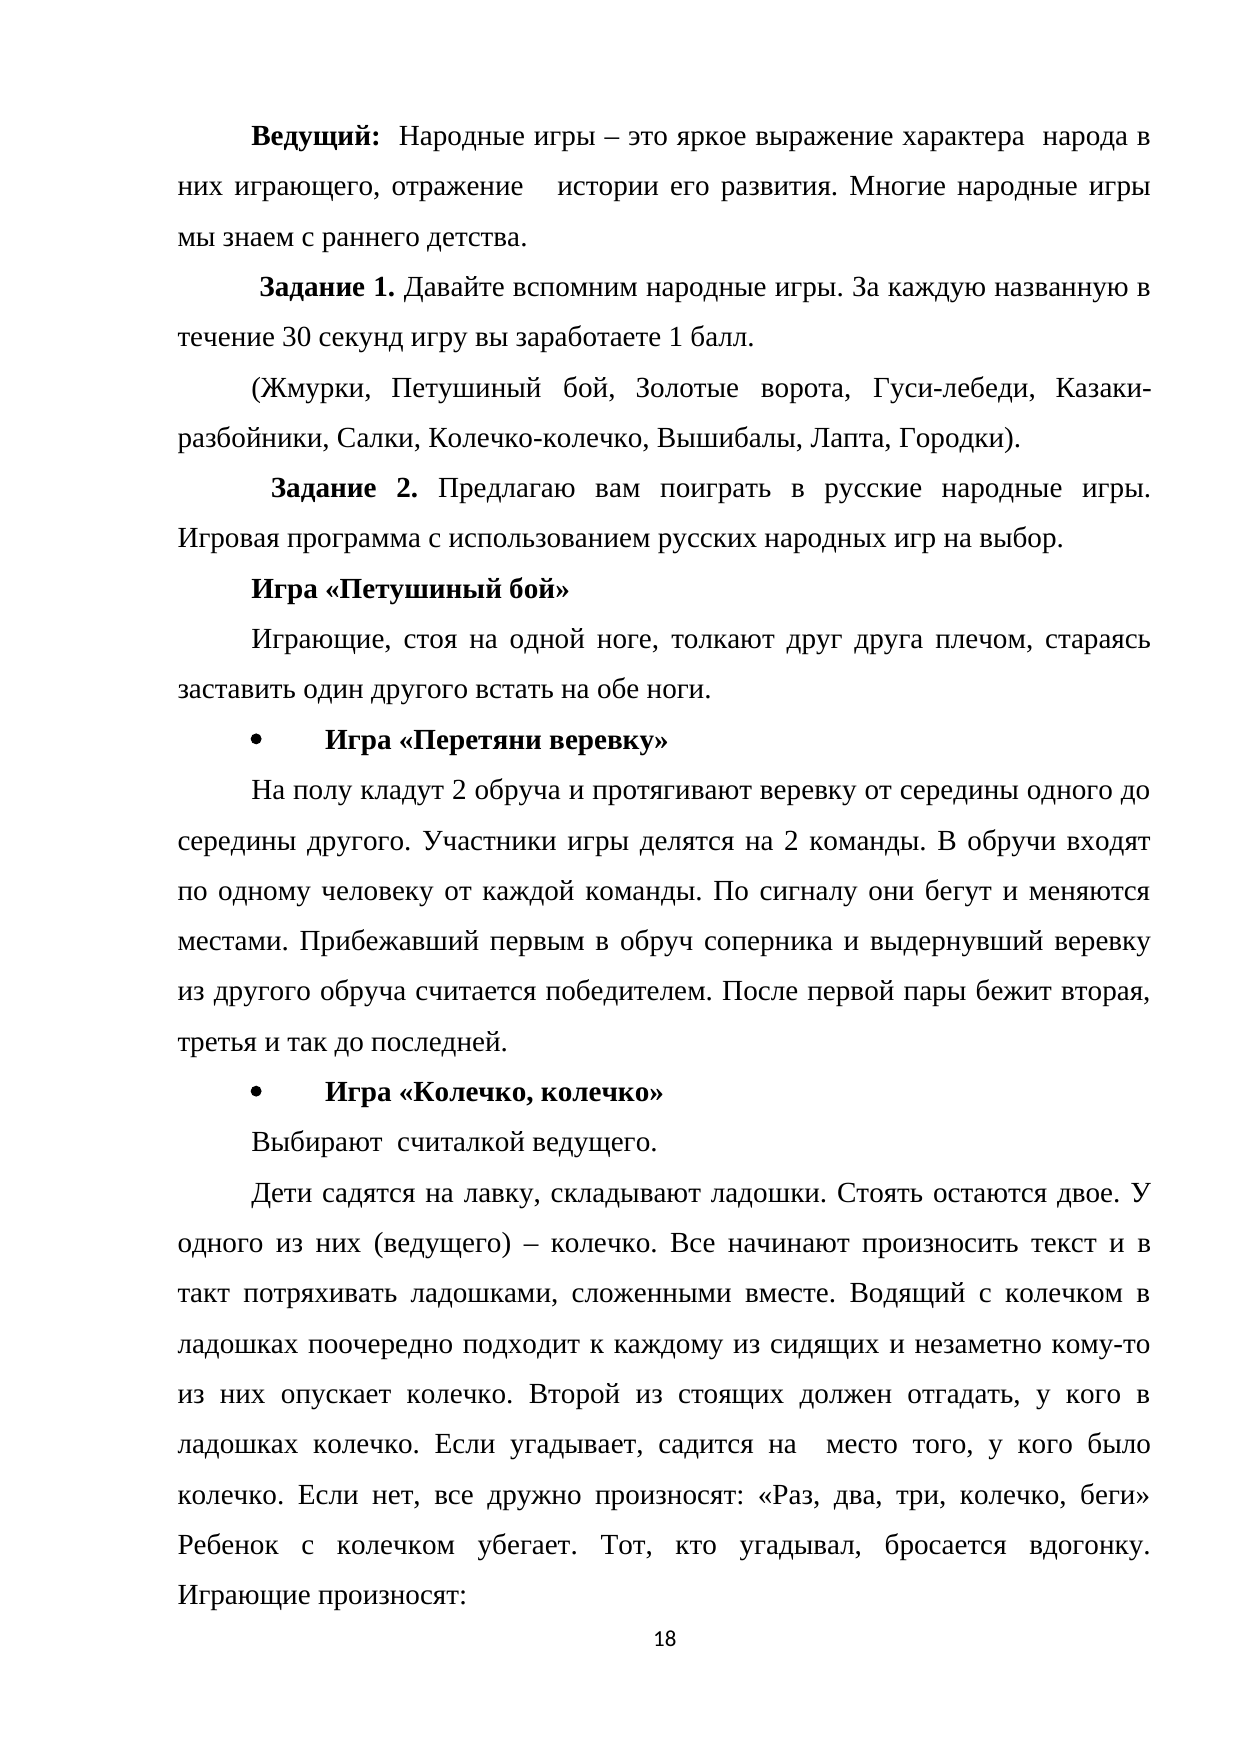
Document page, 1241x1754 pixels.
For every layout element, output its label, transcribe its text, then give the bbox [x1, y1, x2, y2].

text (Жмурки, Петушиный бой, Золотые ворота, Гуси-лебеди, Казаки-разбойники, Салки, Колечко-колечко, Вышибалы, Лапта, Городки). [177, 370, 1152, 453]
text Ведущий: Народные игры – это яркое выражение характера народа в них играющего, отражение истории его развития. Многие народные игры мы знаем с раннего детства. [177, 118, 1152, 252]
text Задание 2. Предлагаю вам поиграть в русские народные игры. Игровая программа с использованием русских народных игр на выбор. [177, 470, 1152, 554]
text Играющие, стоя на одной ноге, толкают друг друга плечом, стараясь заставить один другого встать на обе ноги. [177, 621, 1152, 705]
text Выбирают считалкой ведущего. [177, 1124, 1152, 1158]
text На полу кладут 2 обруча и протягивают веревку от середины одного до середины другого. Участники игры делятся на 2 команды. В обручи входят по одному человеку от каждой команды. По сигналу они бегут и меняются местами. Прибежавший первым в обруч соперника и выдернувший веревку из другого обруча считается победителем. После первой пары бежит вторая, третья и так до последней. [177, 772, 1152, 1057]
text Задание 1. Давайте вспомним народные игры. За каждую названную в течение 30 секунд игру вы заработаете 1 балл. [177, 269, 1152, 353]
text Игра «Петушиный бой» [177, 571, 1152, 604]
text Дети садятся на лавку, складывают ладошки. Стоять остаются двое. У одного из них (ведущего) – колечко. Все начинают произносить текст и в такт потряхивать ладошками, сложенными вместе. Водящий с колечком в ладошках поочередно подходит к каждому из сидящих и незаметно кому-то из них опускает колечко. Второй из стоящих должен отгадать, у кого в ладошках колечко. Если угадывает, садится на место того, у кого было колечко. Если нет, все дружно произносят: «Раз, два, три, колечко, беги» Ребенок с колечком убегает. Тот, кто угадывал, бросается вдогонку. Играющие произносят: [177, 1175, 1152, 1611]
list Игра «Перетяни веревку» [177, 722, 1152, 756]
list Игра «Колечко, колечко» [177, 1074, 1152, 1108]
